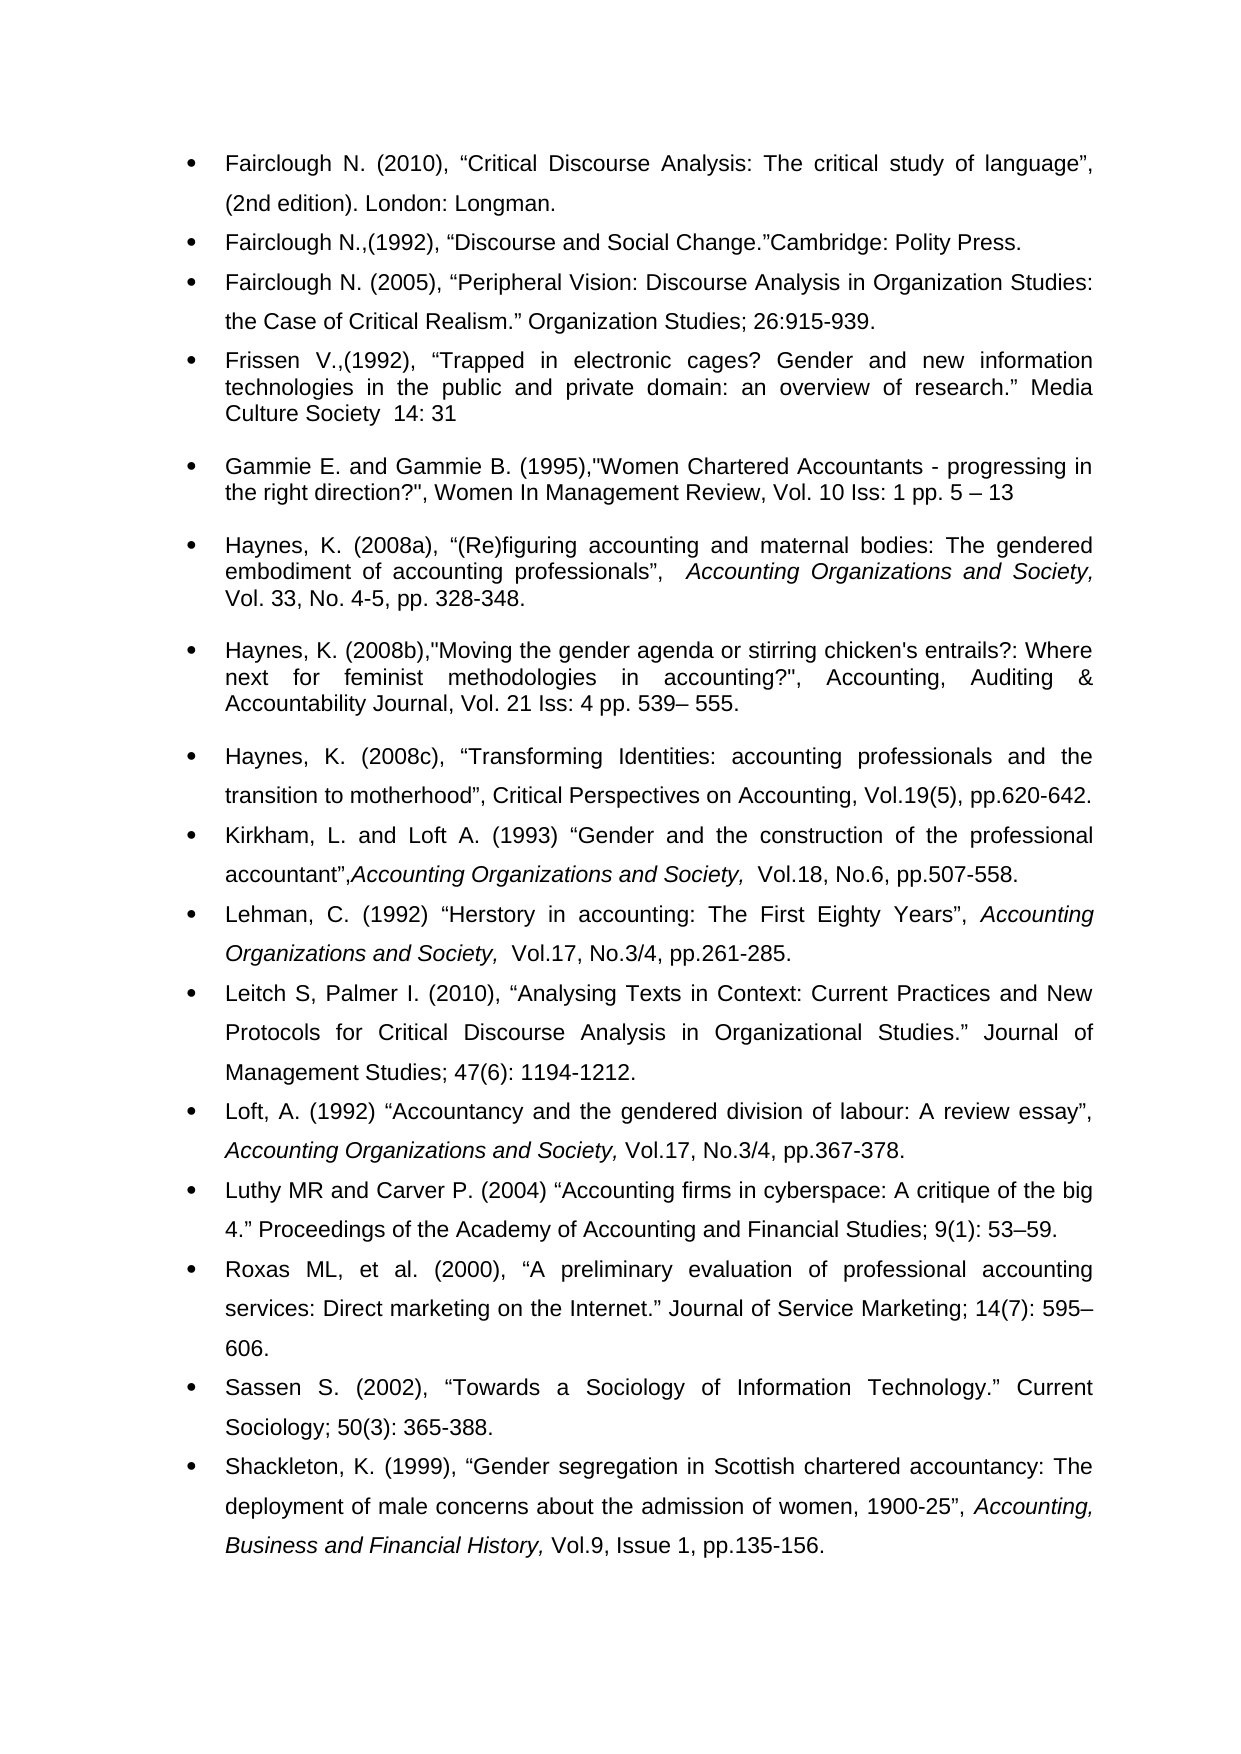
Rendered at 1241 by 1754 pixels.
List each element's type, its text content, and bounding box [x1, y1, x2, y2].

list Haynes, K. (2008a), “(Re)figuring accounting and maternal bodies: The gendered embodiment of accounting professionals”, Accounting Organizations and Society, Vol. 33, No. 4-5, pp. 328-348. [187, 532, 1094, 611]
list Shackleton, K. (1999), “Gender segregation in Scottish chartered accountancy: The deployment of male concerns about the admission of women, 1900-25”, Accounting, Business and Financial History, Vol.9, Issue 1, pp.135-156. [187, 1453, 1094, 1559]
list Fairclough N. (2005), “Peripheral Vision: Discourse Analysis in Organization Studies: the Case of Critical Realism.” Organization Studies; 26:915-939. [187, 268, 1094, 334]
list Luthy MR and Carver P. (2004) “Accounting firms in cyberspace: A critique of the big 4.” Proceedings of the Academy of Accounting and Financial Studies; 9(1): 53–59. [187, 1177, 1094, 1243]
list Roxas ML, et al. (2000), “A preliminary evaluation of professional accounting services: Direct marketing on the Internet.” Journal of Service Marketing; 14(7): 595–606. [187, 1256, 1094, 1361]
list Lehman, C. (1992) “Herstory in accounting: The First Eighty Years”, Accounting Organizations and Society, Vol.17, No.3/4, pp.261-285. [187, 901, 1094, 966]
list Leitch S, Palmer I. (2010), “Analysing Texts in Context: Current Practices and New Protocols for Critical Discourse Analysis in Organizational Studies.” Journal of Management Studies; 47(6): 1194-1212. [187, 979, 1094, 1085]
list Fairclough N. (2010), “Critical Discourse Analysis: The critical study of language”, (2nd edition). London: Longman. [187, 150, 1094, 216]
list Haynes, K. (2008c), “Transforming Identities: accounting professionals and the transition to motherhood”, Critical Perspectives on Accounting, Vol.19(5), pp.620-642. [187, 743, 1094, 808]
list Kirkham, L. and Loft A. (1993) “Gender and the construction of the professional accountant”,Accounting Organizations and Society, Vol.18, No.6, pp.507-558. [187, 822, 1094, 887]
list Gammie E. and Gammie B. (1995),"Women Chartered Accountants - progressing in the right direction?", Women In Management Review, Vol. 10 Iss: 1 pp. 5 – 13 [187, 453, 1094, 506]
list Fairclough N.,(1992), “Discourse and Social Change.”Cambridge: Polity Press. [187, 229, 1094, 255]
list Loft, A. (1992) “Accountancy and the gendered division of labour: A review essay”, Accounting Organizations and Society, Vol.17, No.3/4, pp.367-378. [187, 1098, 1094, 1164]
list Sassen S. (2002), “Towards a Sociology of Information Technology.” Current Sociology; 50(3): 365-388. [187, 1374, 1094, 1440]
list Haynes, K. (2008b),"Moving the gender agenda or stirring chicken's entrails?: Where next for feminist methodologies in accounting?", Accounting, Auditing & Accountability Journal, Vol. 21 Iss: 4 pp. 539– 555. [187, 637, 1094, 716]
list Frissen V.,(1992), “Trapped in electronic cages? Gender and new information technologies in the public and private domain: an overview of research.” Media Culture Society 14: 31 [187, 347, 1094, 426]
